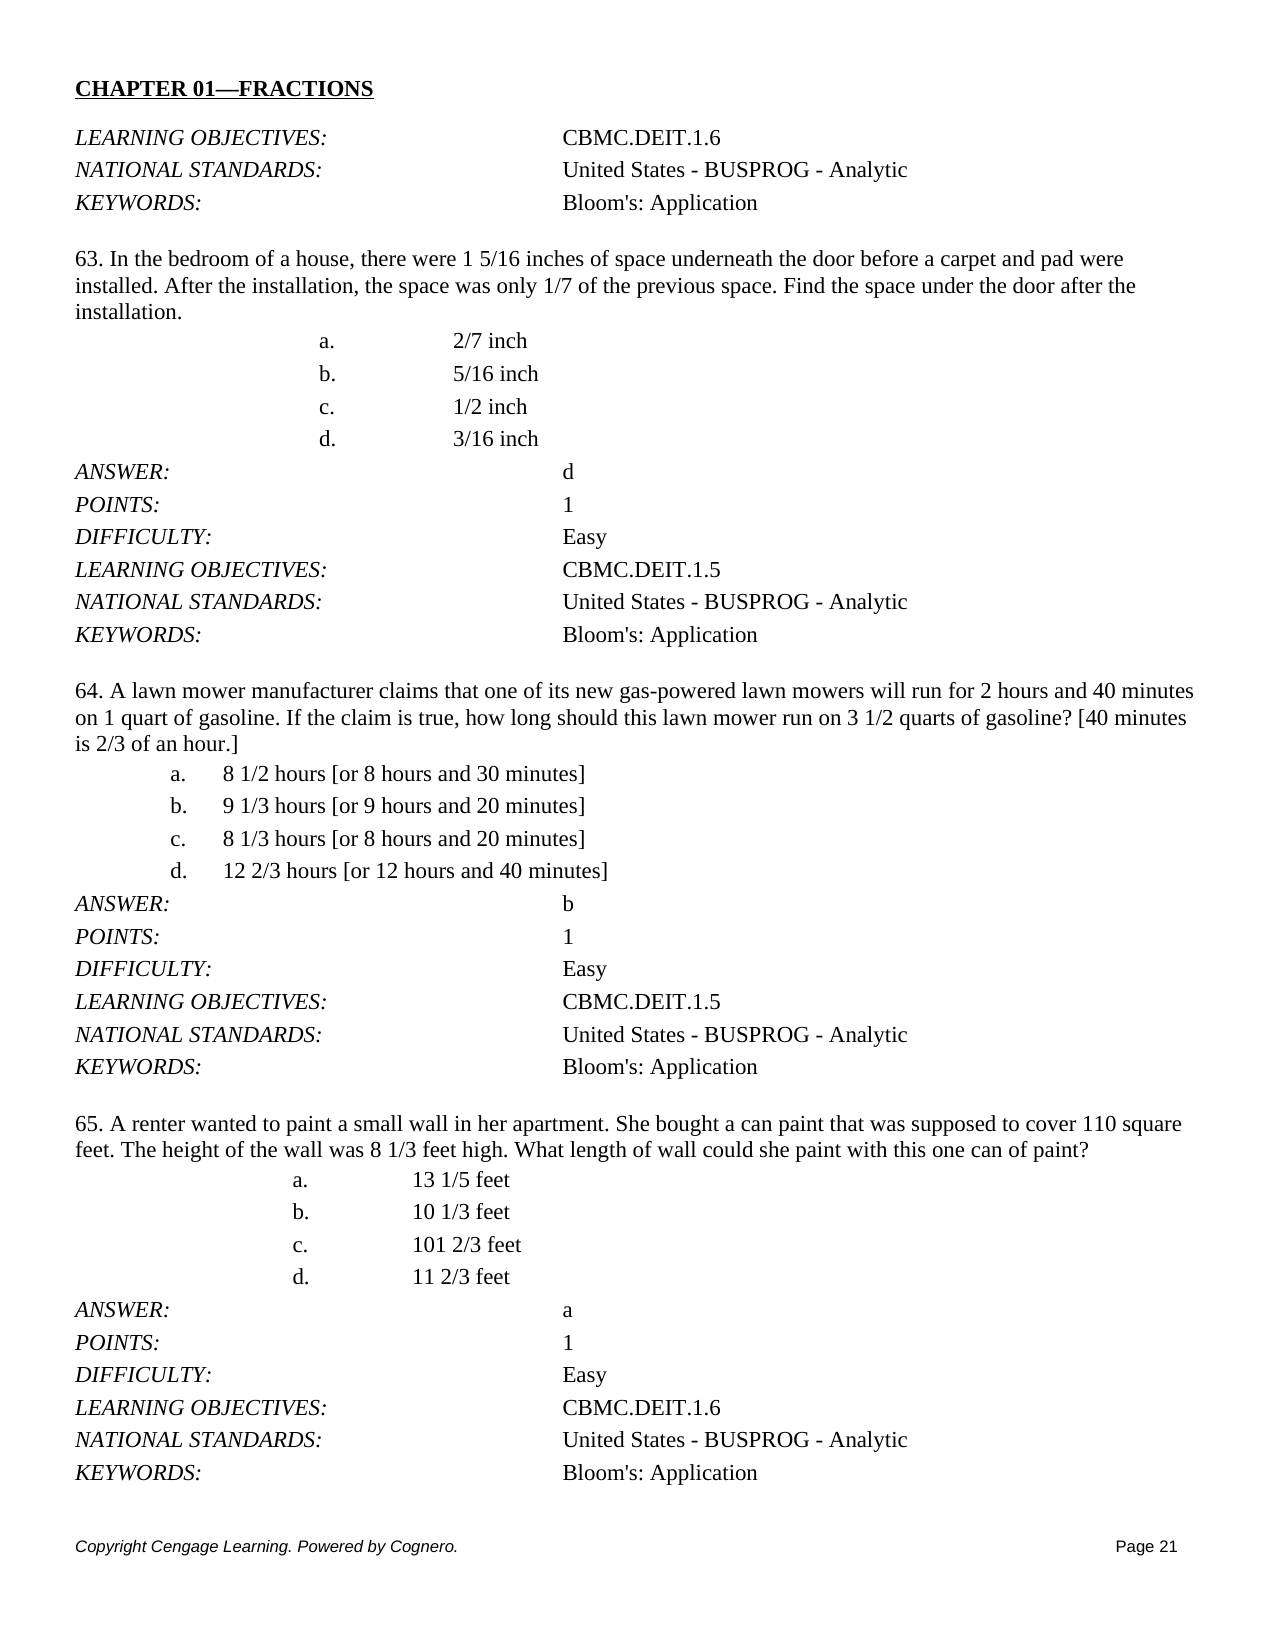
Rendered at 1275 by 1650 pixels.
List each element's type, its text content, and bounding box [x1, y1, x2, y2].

table_header 64. A lawn mower manufacturer claims that one of its new gas-powered lawn mowers will run for 2 hours and 40 minutes on 1 quart of gasoline. If the claim is true, how long should this lawn mower run on 3 1/2 quarts of gasoline? [40 minutes is 2/3 of an hour.] [75, 678, 1200, 1083]
table_header 63. In the bedroom of a house, there were 1 5/16 inches of space underneath the door before a carpet and pad were installed. After the installation, the space was only 1/7 of the previous space. Find the space under the door after the installation. [75, 245, 1200, 651]
table_header 65. A renter wanted to paint a small wall in her apartment. She bought a can paint that was supposed to cover 110 square feet. The height of the wall was 8 1/3 feet high. What length of wall could she paint with this one can of paint? [75, 1110, 1200, 1489]
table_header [75, 121, 1200, 218]
